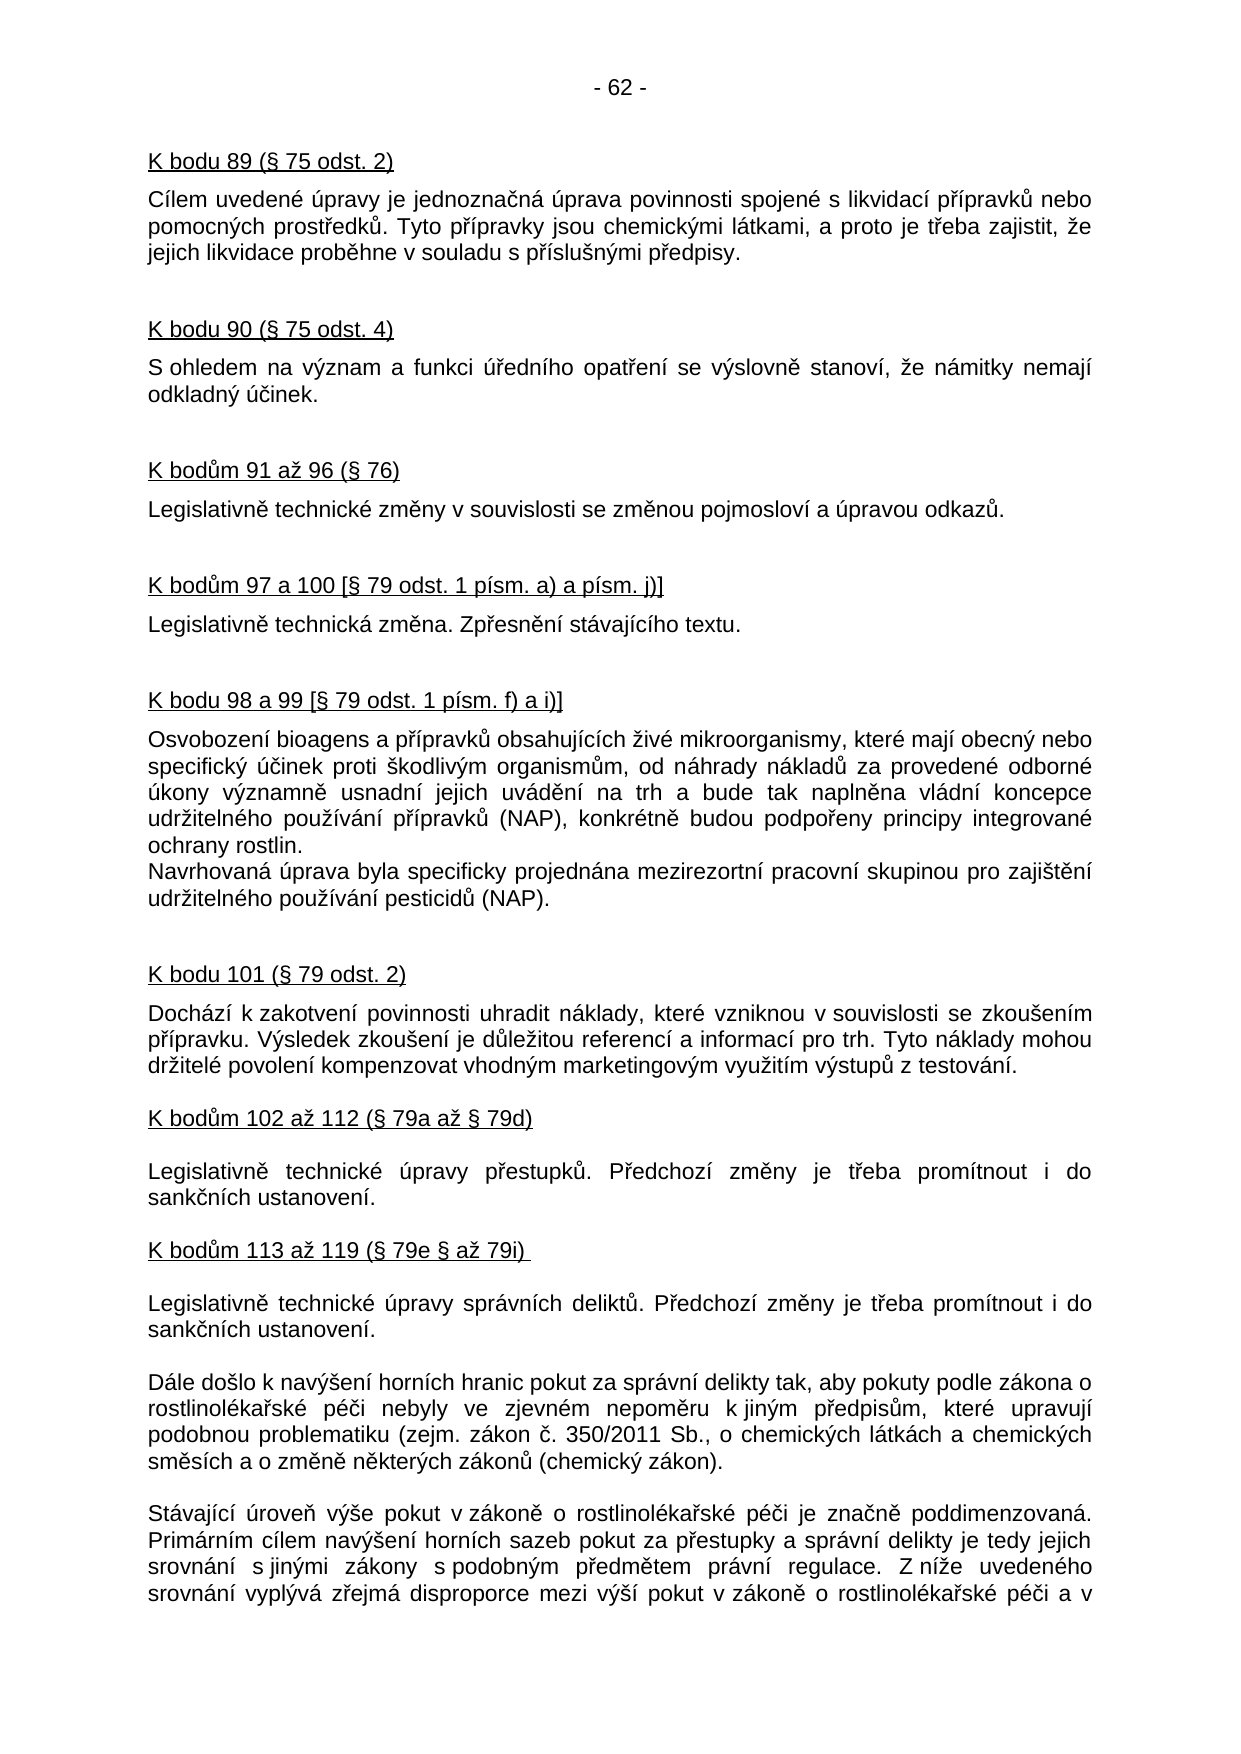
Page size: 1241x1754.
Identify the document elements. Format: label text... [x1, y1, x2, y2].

list K bodu 90 (§ 75 odst. 4) [148, 316, 1093, 342]
list K bodům 97 a 100 [§ 79 odst. 1 písm. a) a písm. j)] [148, 572, 1093, 599]
text Legislativně technické úpravy správních deliktů. Předchozí změny je třeba promítnout i do sankčních ustanovení. [148, 1289, 1093, 1342]
text Dochází k zakotvení povinnosti uhradit náklady, které vzniknou v souvislosti se zkoušením přípravku. Výsledek zkoušení je důležitou referencí a informací pro trh. Tyto náklady mohou držitelé povolení kompenzovat vhodným marketingovým využitím výstupů z testování. [148, 1000, 1093, 1079]
text Legislativně technické změny v souvislosti se změnou pojmosloví a úpravou odkazů. [148, 496, 1093, 522]
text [148, 1500, 1093, 1580]
list K bodu 89 (§ 75 odst. 2) [148, 148, 1093, 174]
text K bodům 113 až 119 (§ 79e § až 79i) [148, 1237, 1093, 1263]
list K bodům 91 až 96 (§ 76) [148, 457, 1093, 483]
list K bodu 101 (§ 79 odst. 2) [148, 961, 1093, 987]
list K bodu 98 a 99 [§ 79 odst. 1 písm. f) a i)] [148, 687, 1093, 714]
text Navrhovaná úprava byla specificky projednána mezirezortní pracovní skupinou pro zajištění udržitelného používání pesticidů (NAP). [148, 858, 1093, 911]
text Osvobození bioagens a přípravků obsahujících živé mikroorganismy, které mají obecný nebo specifický účinek proti škodlivým organismům, od náhrady nákladů za provedené odborné úkony významně usnadní jejich uvádění na trh a bude tak naplněna vládní koncepce udržitelného používání přípravků (NAP), konkrétně budou podpořeny principy integrované ochrany rostlin. [148, 726, 1093, 858]
list Cílem uvedené úpravy je jednoznačná úprava povinnosti spojené s likvidací přípravků nebo pomocných prostředků. Tyto přípravky jsou chemickými látkami, a proto je třeba zajistit, že jejich likvidace proběhne v souladu s příslušnými předpisy. [148, 186, 1093, 266]
text Legislativně technické úpravy přestupků. Předchozí změny je třeba promítnout i do sankčních ustanovení. [148, 1158, 1093, 1211]
text K bodům 102 až 112 (§ 79a až § 79d) [148, 1105, 1093, 1131]
text Dále došlo k navýšení horních hranic pokut za správní delikty tak, aby pokuty podle zákona o rostlinolékařské péči nebyly ve zjevném nepoměru k jiným předpisům, které upravují podobnou problematiku (zejm. zákon č. 350/2011 Sb., o chemických látkách a chemických směsích a o změně některých zákonů (chemický zákon). [148, 1369, 1093, 1474]
text Legislativně technická změna. Zpřesnění stávajícího textu. [148, 611, 1093, 637]
text S ohledem na význam a funkci úředního opatření se výslovně stanoví, že námitky nemají odkladný účinek. [148, 354, 1093, 407]
